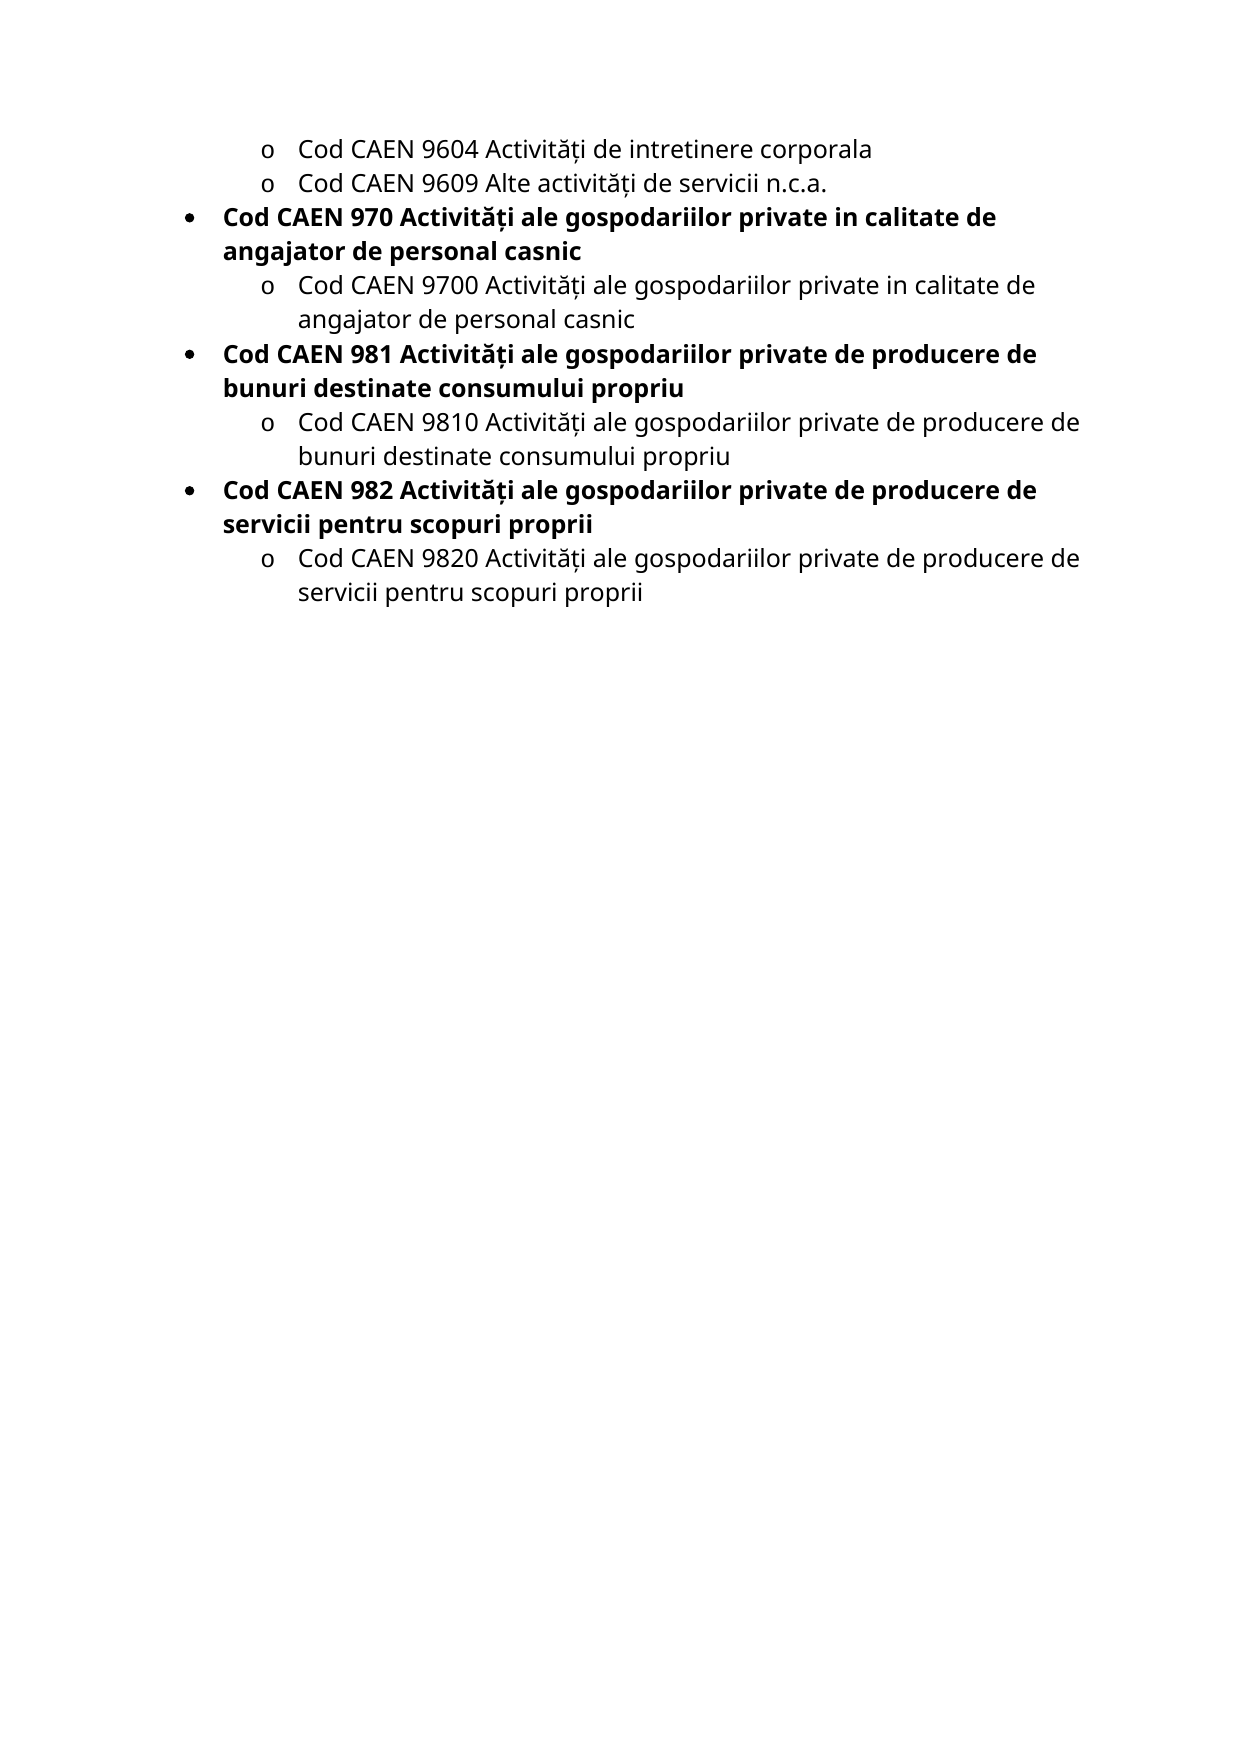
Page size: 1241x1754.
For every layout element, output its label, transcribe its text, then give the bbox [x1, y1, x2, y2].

list Cod CAEN 982 Activități ale gospodariilor private de producere de servicii pentru scopuri proprii [185, 473, 1116, 541]
list Cod CAEN 970 Activități ale gospodariilor private in calitate de angajator de personal casnic [185, 200, 1116, 268]
list Cod CAEN 9700 Activități ale gospodariilor private in calitate de angajator de personal casnic [260, 268, 1116, 336]
list Cod CAEN 9609 Alte activități de servicii n.c.a. [260, 166, 1116, 200]
list Cod CAEN 9820 Activități ale gospodariilor private de producere de servicii pentru scopuri proprii [260, 541, 1116, 609]
list Cod CAEN 9810 Activități ale gospodariilor private de producere de bunuri destinate consumului propriu [260, 404, 1116, 473]
list Cod CAEN 981 Activități ale gospodariilor private de producere de bunuri destinate consumului propriu [185, 336, 1116, 404]
list Cod CAEN 9604 Activități de intretinere corporala [260, 131, 1116, 166]
